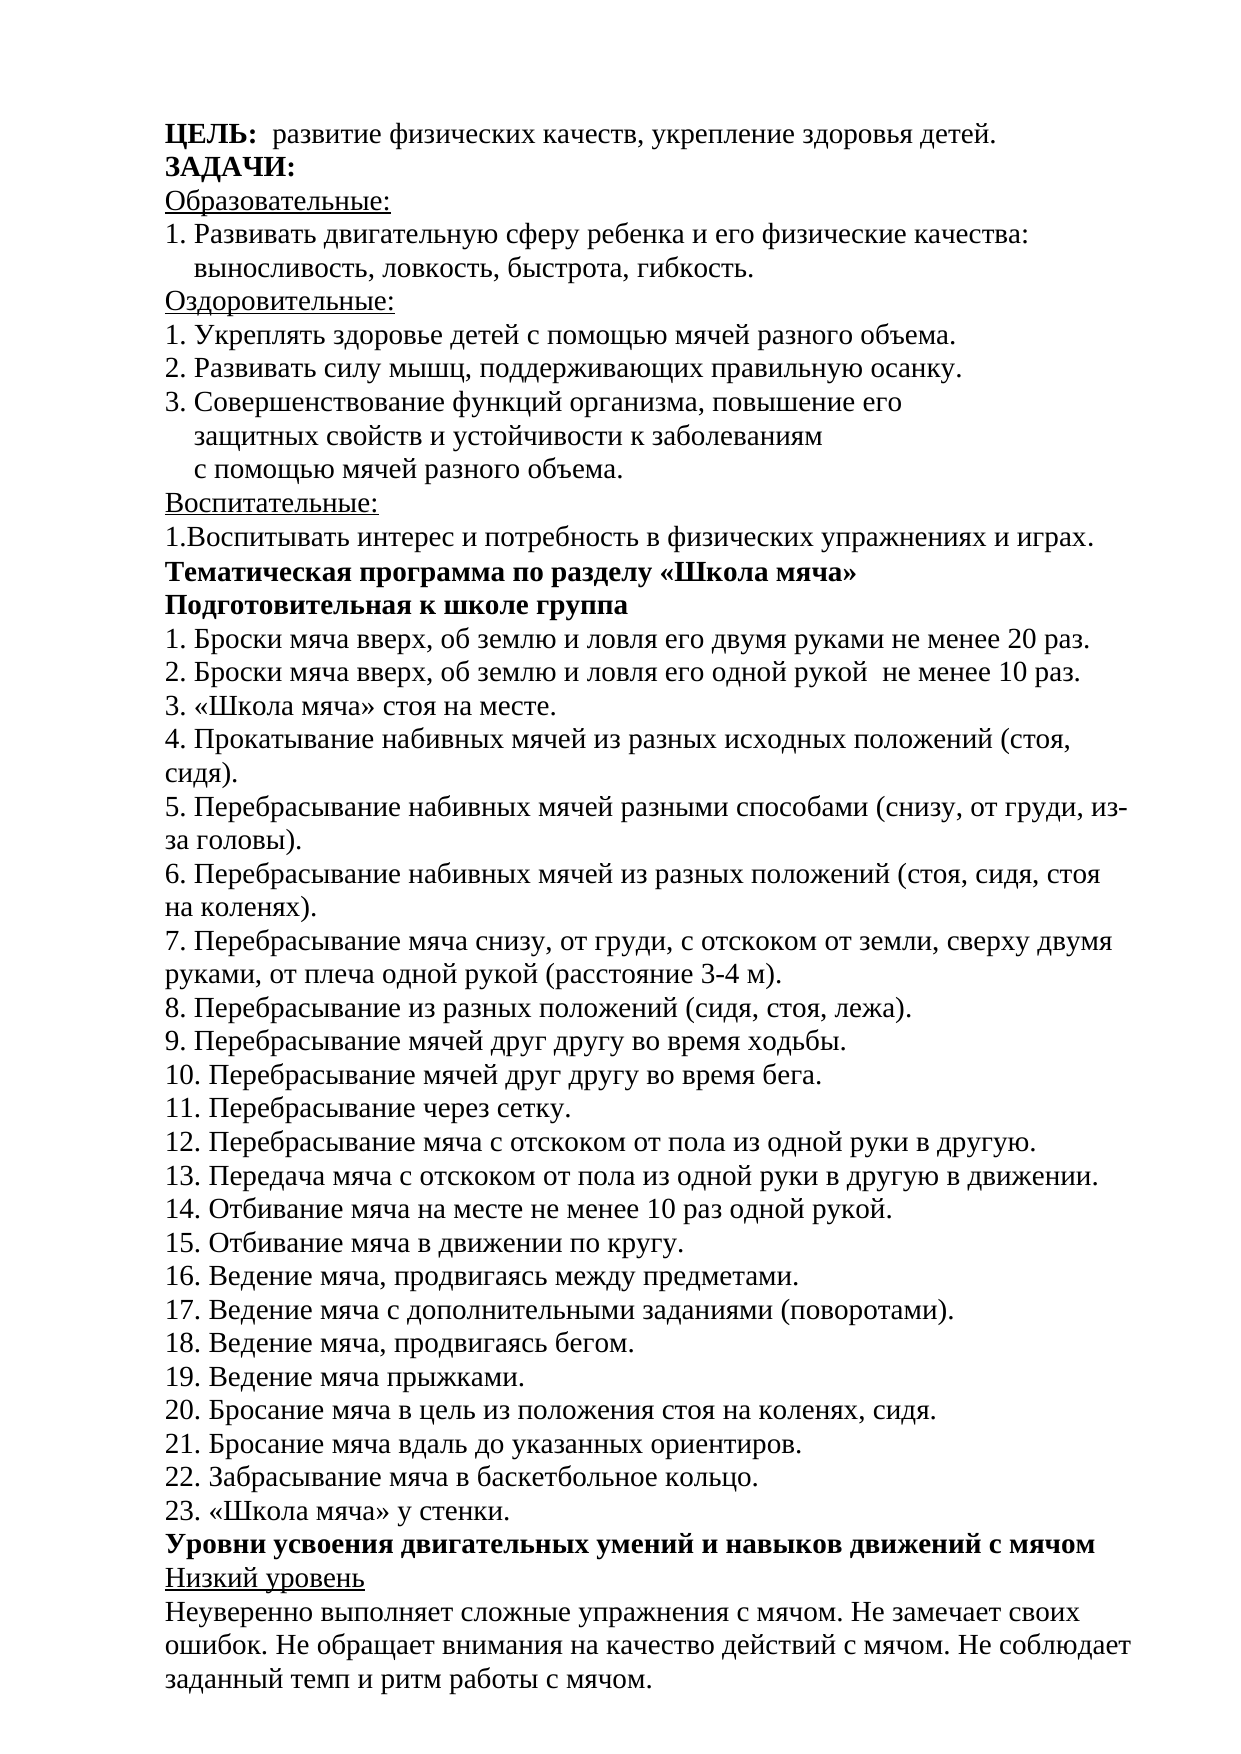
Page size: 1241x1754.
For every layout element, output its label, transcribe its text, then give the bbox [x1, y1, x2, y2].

text 8. Перебрасывание из разных положений (сидя, стоя, лежа). [164, 990, 1134, 1023]
text 1. Укреплять здоровье детей с помощью мячей разного объема. [164, 317, 1134, 351]
text Образовательные: [164, 183, 1134, 216]
text защитных свойств и устойчивости к заболеваниям [164, 418, 1134, 451]
text Подготовительная к школе группа [164, 587, 1134, 621]
text Неуверенно выполняет сложные упражнения с мячом. Не замечает своих ошибок. Не обращает внимания на качество действий с мячом. Не соблюдает заданный темп и ритм работы с мячом. [164, 1594, 1134, 1694]
text ЦЕЛЬ: развитие физических качеств, укрепление здоровья детей. [164, 116, 1134, 149]
text 2. Развивать силу мышц, поддерживающих правильную осанку. [164, 351, 1134, 384]
text 14. Отбивание мяча на месте не менее 10 раз одной рукой. [164, 1191, 1134, 1225]
text 17. Ведение мяча с дополнительными заданиями (поворотами). [164, 1292, 1134, 1325]
text 11. Перебрасывание через сетку. [164, 1091, 1134, 1124]
text 19. Ведение мяча прыжками. [164, 1359, 1134, 1392]
text 3. Совершенствование функций организма, повышение его [164, 384, 1134, 418]
text 5. Перебрасывание набивных мячей разными способами (снизу, от груди, из-за головы). [164, 789, 1134, 856]
text ЗАДАЧИ: [164, 149, 1134, 183]
text 7. Перебрасывание мяча снизу, от груди, с отскоком от земли, сверху двумя руками, от плеча одной рукой (расстояние 3-4 м). [164, 923, 1134, 990]
text 15. Отбивание мяча в движении по кругу. [164, 1225, 1134, 1258]
text 13. Передача мяча с отскоком от пола из одной руки в другую в движении. [164, 1158, 1134, 1191]
text 6. Перебрасывание набивных мячей из разных положений (стоя, сидя, стоя на коленях). [164, 856, 1134, 923]
text 23. «Школа мяча» у стенки. [164, 1493, 1134, 1527]
text 12. Перебрасывание мяча с отскоком от пола из одной руки в другую. [164, 1124, 1134, 1158]
text 4. Прокатывание набивных мячей из разных исходных положений (стоя, сидя). [164, 722, 1134, 789]
text 18. Ведение мяча, продвигаясь бегом. [164, 1325, 1134, 1359]
text 10. Перебрасывание мячей друг другу во время бега. [164, 1057, 1134, 1091]
text Оздоровительные: [164, 283, 1134, 317]
text 9. Перебрасывание мячей друг другу во время ходьбы. [164, 1023, 1134, 1057]
text 1.Воспитывать интерес и потребность в физических упражнениях и играх. [164, 518, 1134, 554]
text 22. Забрасывание мяча в баскетбольное кольцо. [164, 1459, 1134, 1493]
text выносливость, ловкость, быстрота, гибкость. [164, 250, 1134, 283]
text 1. Броски мяча вверх, об землю и ловля его двумя руками не менее 20 раз. [164, 621, 1134, 654]
text Уровни усвоения двигательных умений и навыков движений с мячом [164, 1527, 1134, 1560]
text Воспитательные: [164, 485, 1134, 518]
text 20. Бросание мяча в цель из положения стоя на коленях, сидя. [164, 1392, 1134, 1426]
text 1. Развивать двигательную сферу ребенка и его физические качества: [164, 216, 1134, 250]
text 2. Броски мяча вверх, об землю и ловля его одной рукой не менее 10 раз. [164, 654, 1134, 688]
text с помощью мячей разного объема. [164, 451, 1134, 485]
text Тематическая программа по разделу «Школа мяча» [164, 554, 1134, 587]
text 16. Ведение мяча, продвигаясь между предметами. [164, 1258, 1134, 1292]
text 3. «Школа мяча» стоя на месте. [164, 688, 1134, 722]
text 21. Бросание мяча вдаль до указанных ориентиров. [164, 1426, 1134, 1459]
text Низкий уровень [164, 1560, 1134, 1594]
